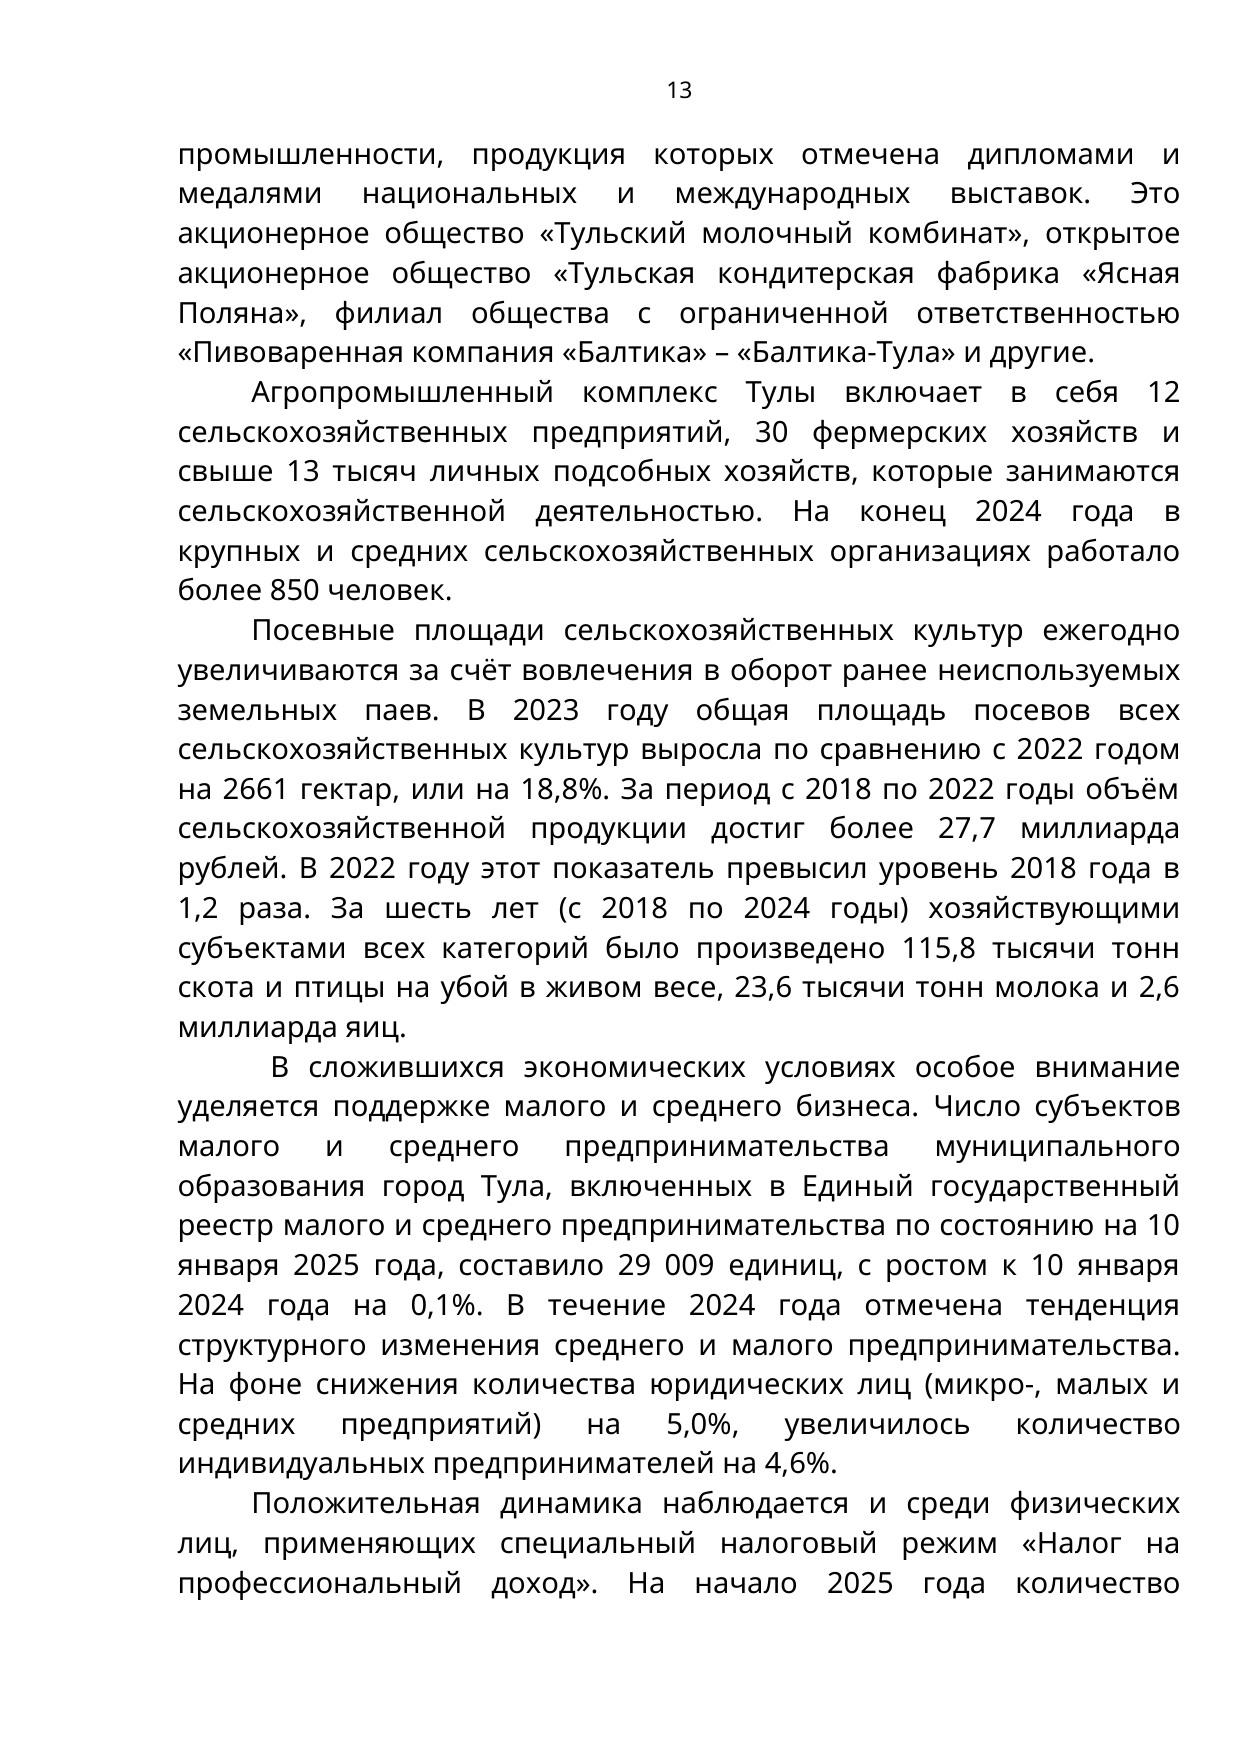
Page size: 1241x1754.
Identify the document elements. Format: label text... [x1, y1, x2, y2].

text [177, 1482, 1181, 1602]
text В сложившихся экономических условиях особое внимание уделяется поддержке малого и среднего бизнеса. Число субъектов малого и среднего предпринимательства муниципального образования город Тула, включенных в Единый государственный реестр малого и среднего предпринимательства по состоянию на 10 января 2025 года, составило 29 009 единиц, с ростом к 10 января 2024 года на 0,1%. В течение 2024 года отмечена тенденция структурного изменения среднего и малого предпринимательства. На фоне снижения количества юридических лиц (микро-, малых и средних предприятий) на 5,0%, увеличилось количество индивидуальных предпринимателей на 4,6%. [177, 1046, 1181, 1482]
text Агропромышленный комплекс Тулы включает в себя 12 сельскохозяйственных предприятий, 30 фермерских хозяйств и свыше 13 тысяч личных подсобных хозяйств, которые занимаются сельскохозяйственной деятельностью. На конец 2024 года в крупных и средних сельскохозяйственных организациях работало более 850 человек. [177, 371, 1181, 609]
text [177, 133, 1181, 371]
text Посевные площади сельскохозяйственных культур ежегодно увеличиваются за счёт вовлечения в оборот ранее неиспользуемых земельных паев. В 2023 году общая площадь посевов всех сельскохозяйственных культур выросла по сравнению с 2022 годом на 2661 гектар, или на 18,8%. За период с 2018 по 2022 годы объём сельскохозяйственной продукции достиг более 27,7 миллиарда рублей. В 2022 году этот показатель превысил уровень 2018 года в 1,2 раза. За шесть лет (с 2018 по 2024 годы) хозяйствующими субъектами всех категорий было произведено 115,8 тысячи тонн скота и птицы на убой в живом весе, 23,6 тысячи тонн молока и 2,6 миллиарда яиц. [177, 609, 1181, 1046]
